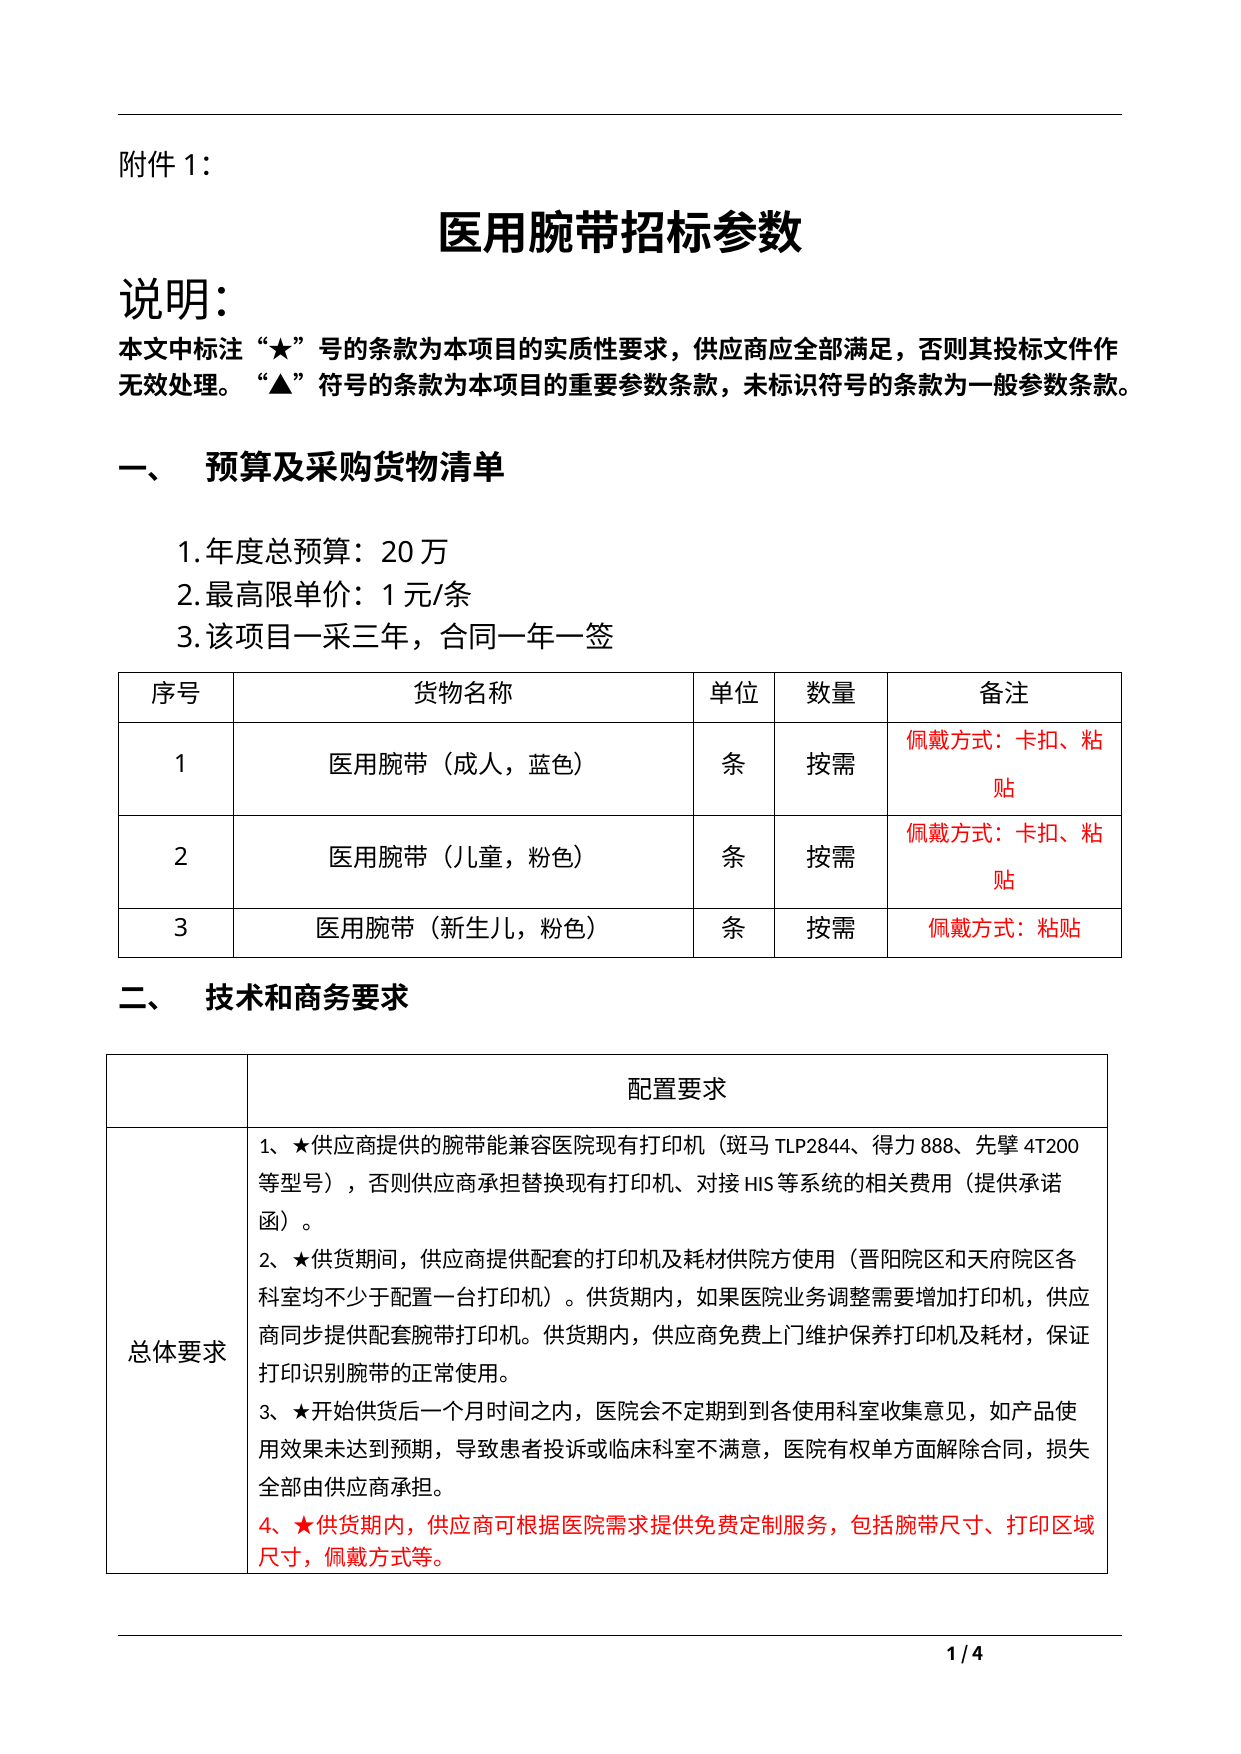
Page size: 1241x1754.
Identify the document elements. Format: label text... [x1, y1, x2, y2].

table_cell 医用腕带（成人，蓝色） [234, 723, 693, 815]
table_cell 佩戴方式：卡扣、粘贴 [888, 816, 1121, 907]
table_header 序号 [119, 673, 233, 722]
table_cell 条 [694, 909, 774, 957]
list 该项目一采三年，合同一年一签 [118, 613, 1122, 656]
table_cell 佩戴方式：粘贴 [888, 909, 1121, 957]
table_cell ★供应商提供的腕带能兼容医院现有打印机（斑马TLP2844、得力888、先擘4T200等型号），否则供应商承担替换现有打印机、对接HIS等系统的相关费用（提供承诺函）。 ★供货期间，供应商提供配套的打印机及耗材供院方使用（晋阳院区和天府院区各科室均不少于配置一台打印机）。供货期内，如果医院业务调整需要增加打印机，供应商同步提供配套腕带打印机。供货期内，供应商免费上门维护保养打印机及耗材，保证打印识别腕带的正常使用。 ★开始供货后一个月时间之内，医院会不定期到到各使用科室收集意见，如产品使用效果未达到预期，导致患者投诉或临床科室不满意，医院有权单方面解除合同，损失全部由供应商承担。 4、★供货期内，供应商可根据医院需求提供免费定制服务，包括腕带尺寸、打印区域尺寸，佩戴方式等。 [248, 1128, 1107, 1572]
table_cell 2 [119, 816, 233, 907]
text 本文中标注“★”号的条款为本项目的实质性要求，供应商应全部满足，否则其投标文件作无效处理。“▲”符号的条款为本项目的重要参数条款，未标识符号的条款为一般参数条款。 [118, 329, 1122, 402]
subtitle 医用腕带招标参数 [118, 196, 1122, 263]
list 预算及采购货物清单 [118, 441, 1122, 489]
table_cell 佩戴方式：卡扣、粘贴 [888, 723, 1121, 815]
table_cell 总体要求 [107, 1128, 247, 1572]
table_cell 条 [694, 723, 774, 815]
table_header 数量 [775, 673, 887, 722]
table_cell 按需 [775, 723, 887, 815]
list 技术和商务要求 [118, 974, 1122, 1017]
table_header 货物名称 [234, 673, 693, 722]
table_header [107, 1055, 247, 1127]
table_header 单位 [694, 673, 774, 722]
table_cell 医用腕带（儿童，粉色） [234, 816, 693, 907]
table_header 备注 [888, 673, 1121, 722]
text 说明： [118, 263, 1122, 329]
table_header 配置要求 [248, 1055, 1107, 1127]
table_cell 条 [694, 816, 774, 907]
table_cell 医用腕带（新生儿，粉色） [234, 909, 693, 957]
subtitle 附件1： [118, 142, 1122, 184]
table_cell 3 [119, 909, 233, 957]
table_cell 按需 [775, 909, 887, 957]
list 最高限单价：1元/条 [118, 571, 1122, 613]
table_cell 按需 [775, 816, 887, 907]
table_cell 1 [119, 723, 233, 815]
list 年度总预算：20万 [118, 529, 1122, 571]
